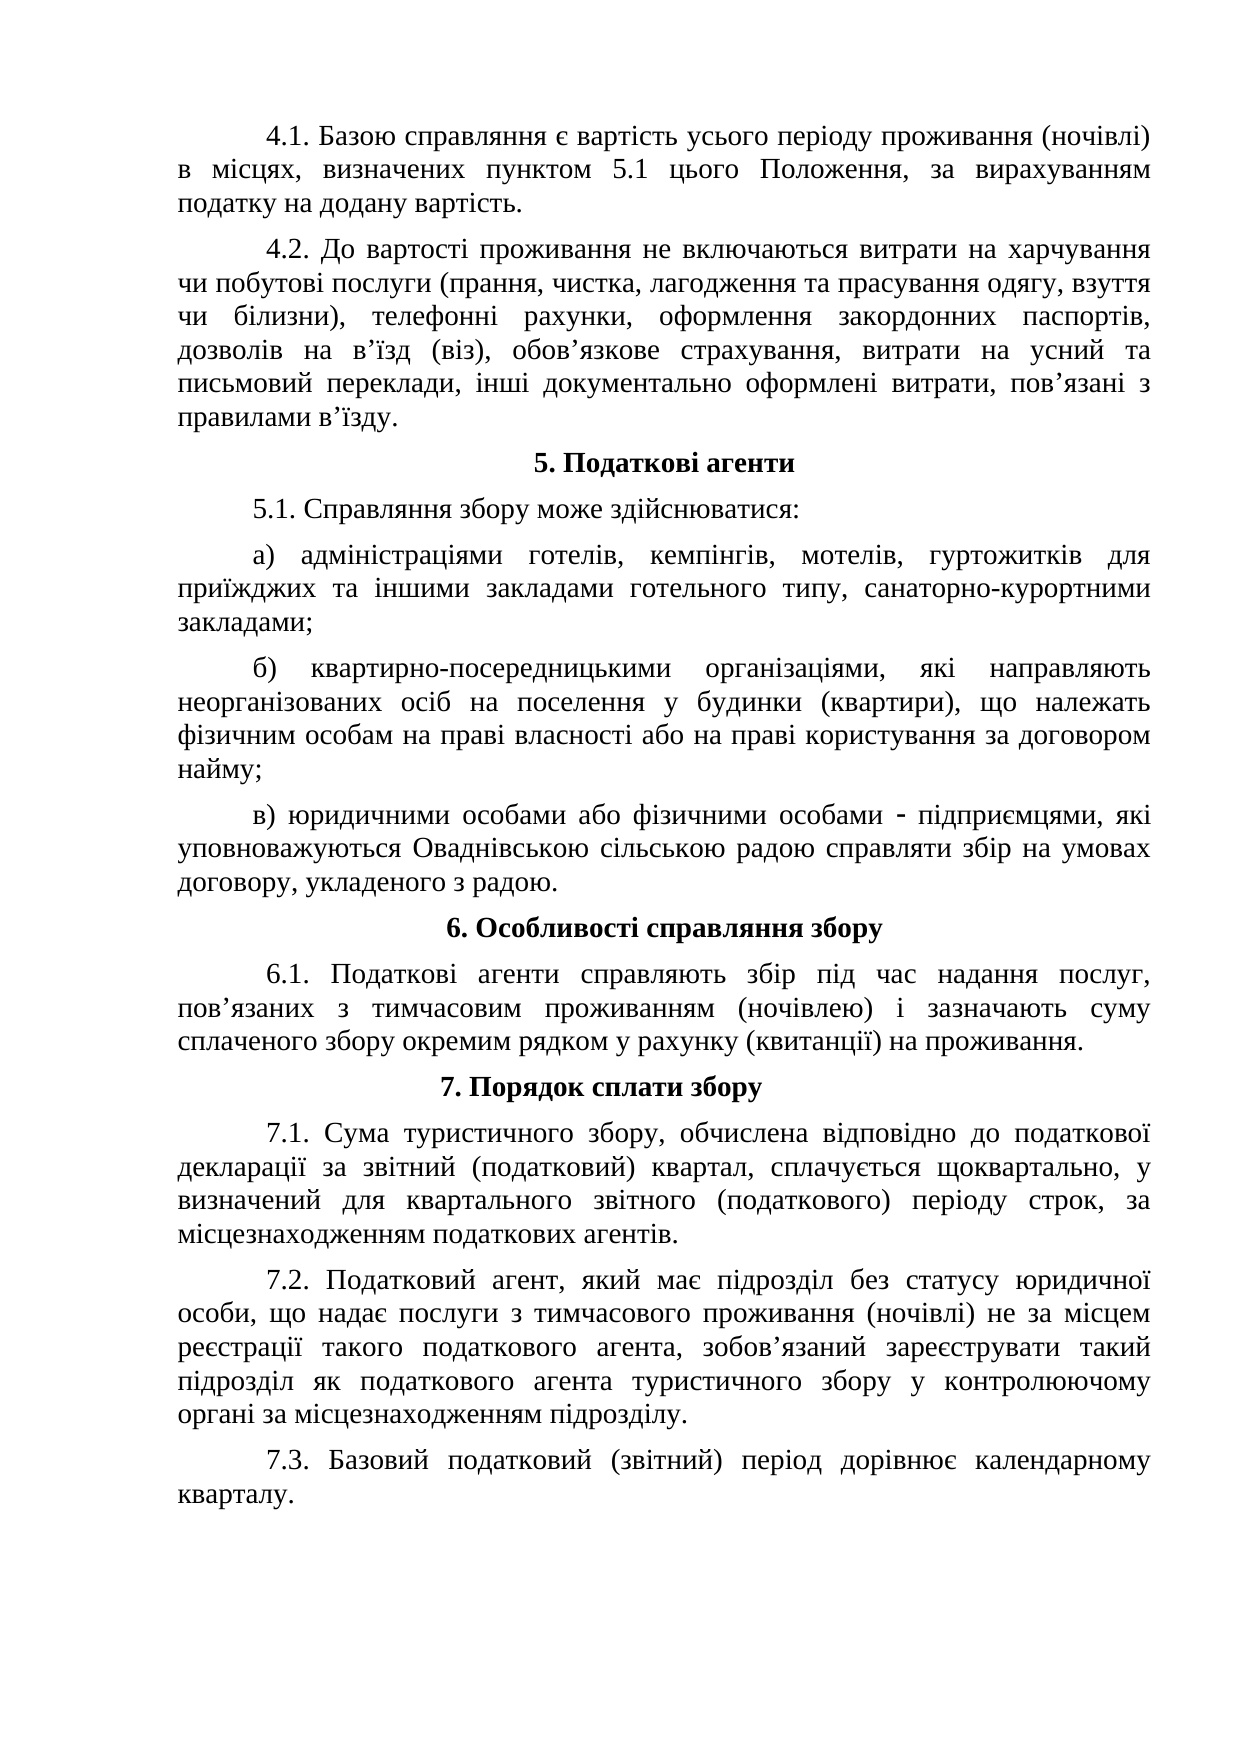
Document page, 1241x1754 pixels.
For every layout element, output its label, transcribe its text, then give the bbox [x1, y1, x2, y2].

text 7.1. Сума туристичного збору, обчислена відповідно до податкової декларації за звітний (податковий) квартал, сплачується щоквартально, у визначений для квартального звітного (податкового) періоду строк, за місцезнаходженням податкових агентів. [177, 1115, 1152, 1249]
text 4.1. Базою справляння є вартість усього періоду проживання (ночівлі) в місцях, визначених пунктом 5.1 цього Положення, за вирахуванням податку на додану вартість. [177, 118, 1152, 219]
text а) адміністраціями готелів, кемпінгів, мотелів, гуртожитків для приїжджих та іншими закладами готельного типу, санаторно-курортними закладами; [177, 537, 1152, 638]
text 4.2. До вартості проживання не включаються витрати на харчування чи побутові послуги (прання, чистка, лагодження та прасування одягу, взуття чи білизни), телефонні рахунки, оформлення закордонних паспортів, дозволів на в’їзд (віз), обов’язкове страхування, витрати на усний та письмовий переклади, інші документально оформлені витрати, пов’язані з правилами в’їзду. [177, 231, 1152, 432]
text 7. Порядок сплати збору [177, 1069, 1152, 1103]
text 7.3. Базовий податковий (звітний) період дорівнює календарному кварталу. [177, 1442, 1152, 1509]
text б) квартирно-посередницькими організаціями, які направляють неорганізованих осіб на поселення у будинки (квартири), що належать фізичним особам на праві власності або на праві користування за договором найму; [177, 650, 1152, 784]
text в) юридичними особами або фізичними особами підприємцями, які уповноважуються Оваднівською сільською радою справляти збір на умовах договору, укладеного з радою. [177, 797, 1152, 898]
text 7.2. Податковий агент, який має підрозділ без статусу юридичної особи, що надає послуги з тимчасового проживання (ночівлі) не за місцем реєстрації такого податкового агента, зобов’язаний зареєструвати такий підрозділ як податкового агента туристичного збору у контролюючому органі за місцезнаходженням підрозділу. [177, 1262, 1152, 1430]
text 5.1. Справляння збору може здійснюватися: [177, 491, 1152, 524]
text 6. Особливості справляння збору [177, 910, 1152, 944]
text 6.1. Податкові агенти справляють збір під час надання послуг, пов’язаних з тимчасовим проживанням (ночівлею) і зазначають суму сплаченого збору окремим рядком у рахунку (квитанції) на проживання. [177, 956, 1152, 1057]
text 5. Податкові агенти [177, 445, 1152, 478]
